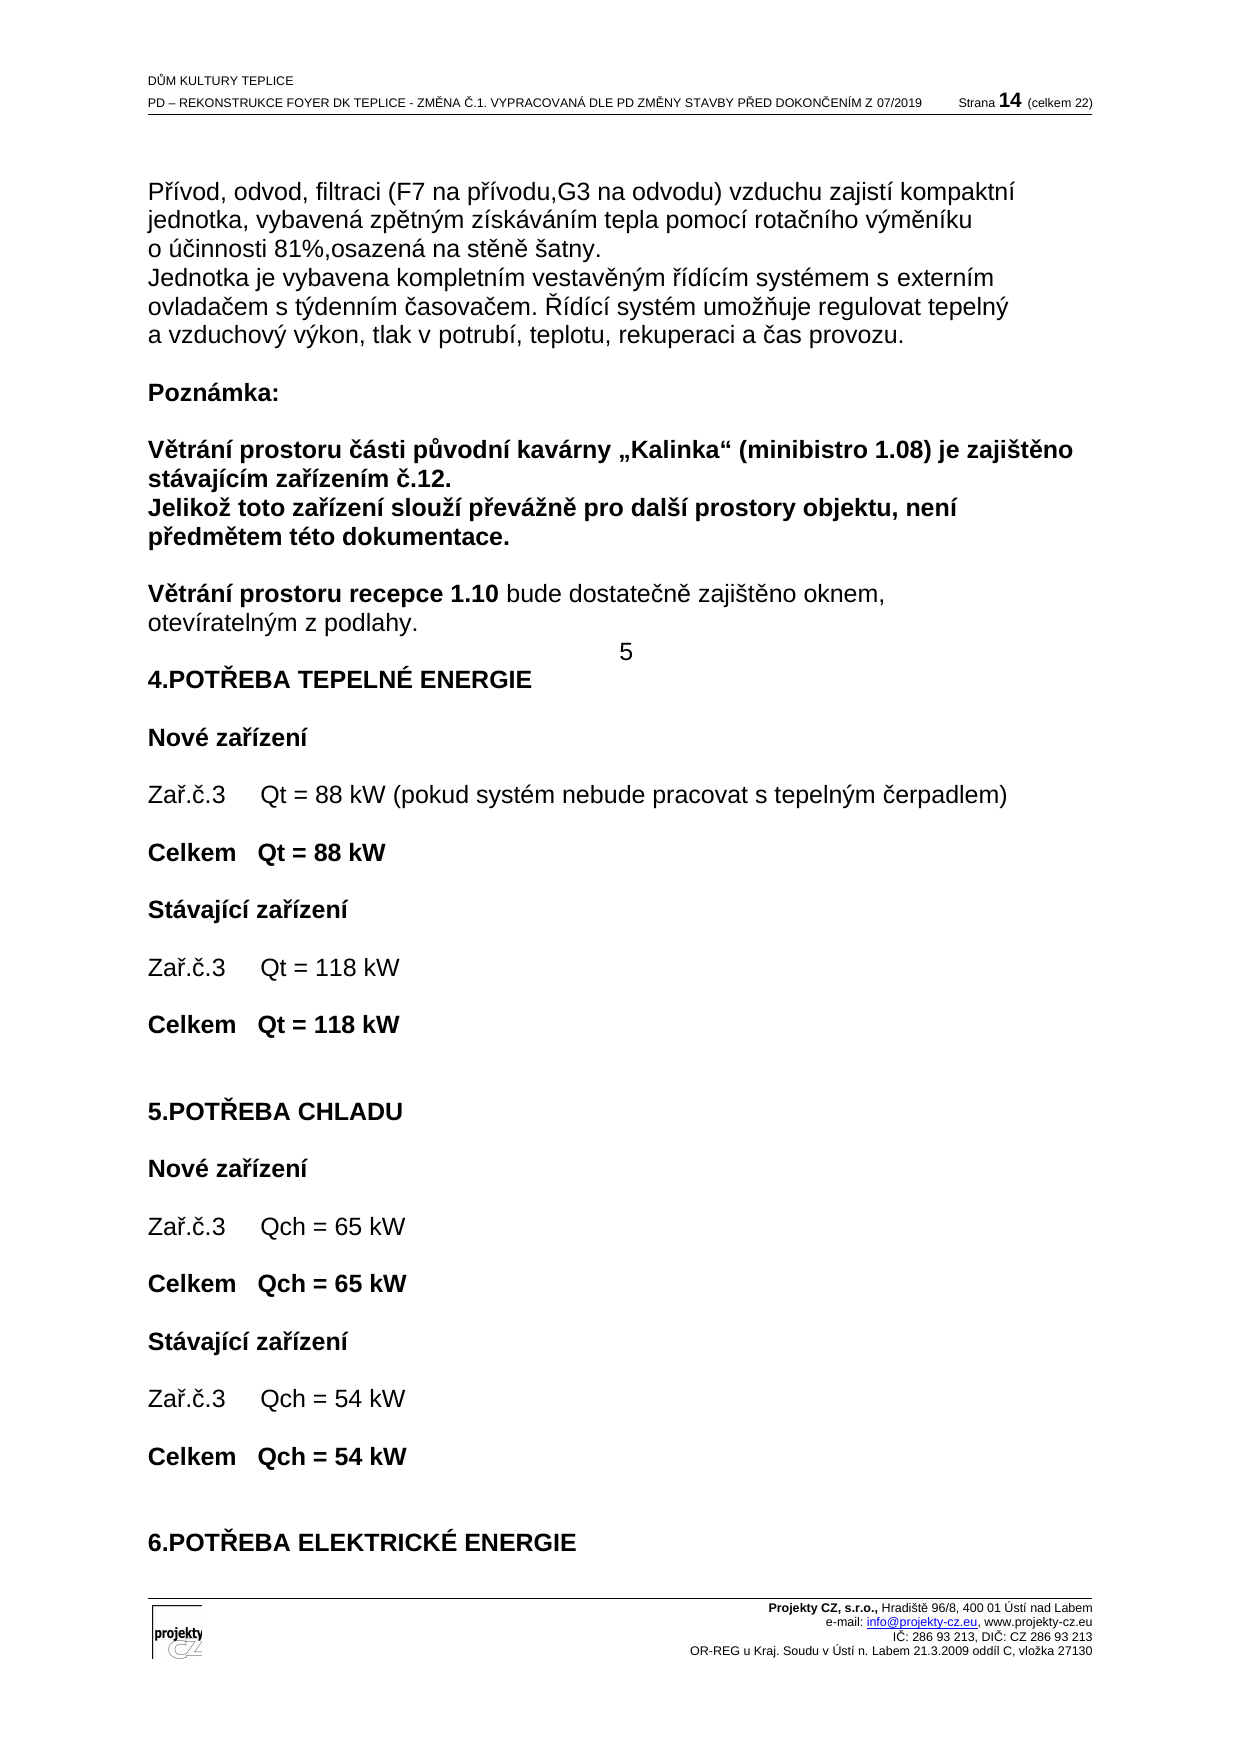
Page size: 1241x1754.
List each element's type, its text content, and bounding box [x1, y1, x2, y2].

text Celkem Qch = 65 kW [148, 1269, 1092, 1298]
text Větrání prostoru recepce 1.10 bude dostatečně zajištěno oknem, [148, 579, 1092, 608]
text Nové zařízení [148, 1154, 1092, 1183]
picture [151, 1604, 202, 1659]
text Zař.č.3 Qt = 118 kW [148, 953, 1092, 981]
text Nové zařízení [148, 723, 1092, 751]
text Zař.č.3 Qt = 88 kW (pokud systém nebude pracovat s tepelným čerpadlem) [148, 780, 1092, 809]
text 5 [148, 636, 1092, 665]
text otevíratelným z podlahy. [148, 608, 1092, 636]
text Stávající zařízení [148, 1326, 1092, 1355]
text o účinnosti 81%,osazená na stěně šatny. [148, 234, 1092, 263]
text a vzduchový výkon, tlak v potrubí, teplotu, rekuperaci a čas provozu. [148, 320, 1092, 349]
text Větrání prostoru části původní kavárny „Kalinka“ (minibistro 1.08) je zajištěno stávajícím zařízením č.12. [148, 435, 1092, 493]
text Jelikož toto zařízení slouží převážně pro další prostory objektu, není předmětem této dokumentace. [148, 493, 1092, 550]
text Stávající zařízení [148, 895, 1092, 924]
text Zař.č.3 Qch = 54 kW [148, 1384, 1092, 1413]
text 6.POTŘEBA ELEKTRICKÉ ENERGIE [148, 1528, 1092, 1556]
text Poznámka: [148, 378, 1092, 406]
text Jednotka je vybavena kompletním vestavěným řídícím systémem s externím ovladačem s týdenním časovačem. Řídící systém umožňuje regulovat tepelný [148, 263, 1092, 320]
text Celkem Qt = 118 kW [148, 1010, 1092, 1039]
text 5.POTŘEBA CHLADU [148, 1096, 1092, 1125]
text Přívod, odvod, filtraci (F7 na přívodu,G3 na odvodu) vzduchu zajistí kompaktní jednotka, vybavená zpětným získáváním tepla pomocí rotačního výměníku [148, 176, 1092, 234]
text 4.POTŘEBA TEPELNÉ ENERGIE [148, 665, 1092, 694]
text Celkem Qch = 54 kW [148, 1441, 1092, 1470]
text Zař.č.3 Qch = 65 kW [148, 1211, 1092, 1240]
text Celkem Qt = 88 kW [148, 838, 1092, 866]
